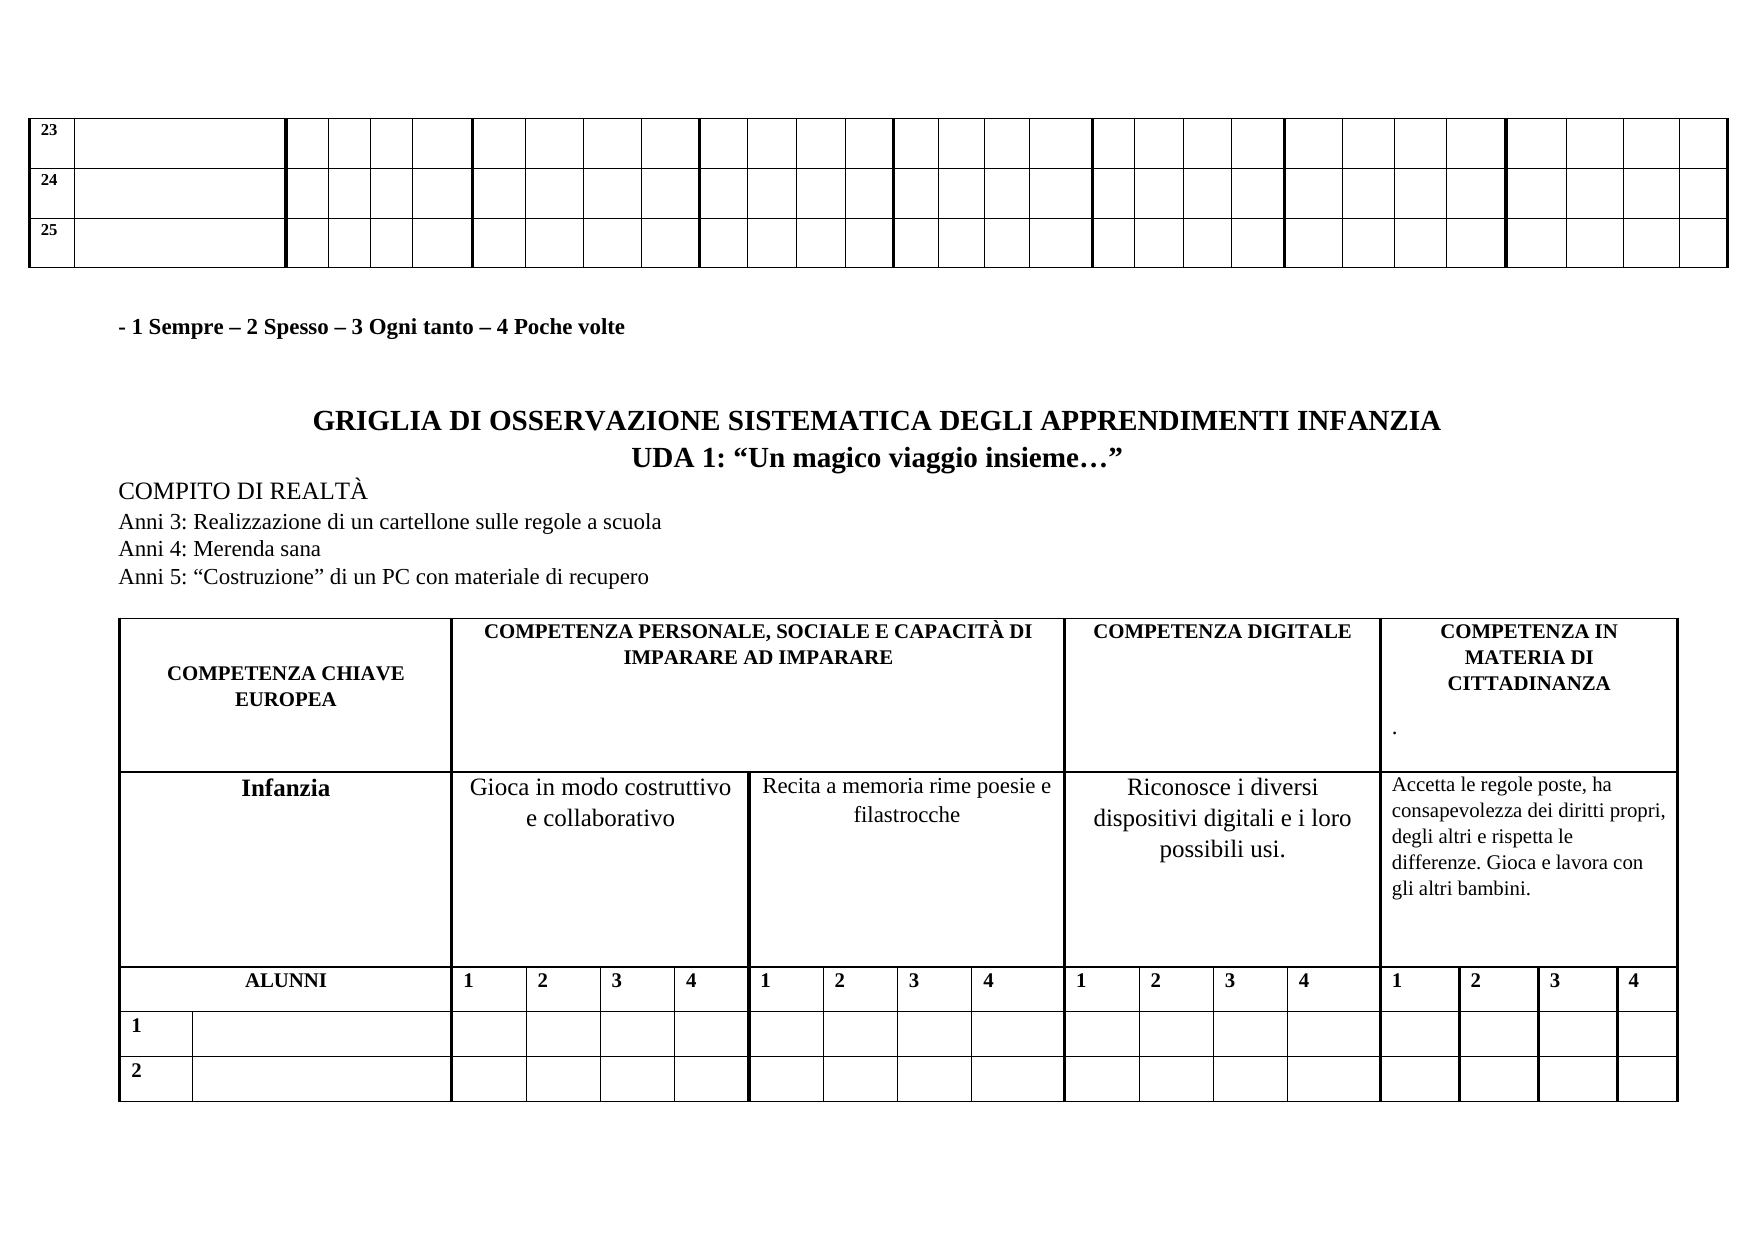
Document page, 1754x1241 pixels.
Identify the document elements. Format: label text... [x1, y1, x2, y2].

table_cell 4 [675, 968, 747, 1011]
table_cell Recita a memoria rime poesie e filastrocche [751, 773, 1063, 966]
table_cell [1395, 169, 1446, 217]
table_header COMPETENZA CHIAVE EUROPEA [121, 619, 450, 771]
table_cell [1288, 1012, 1379, 1056]
table_cell 3 [1214, 968, 1287, 1011]
table_cell 24 [31, 169, 74, 217]
table_cell [1382, 1012, 1458, 1056]
table_cell 2 [121, 1057, 192, 1101]
table_header COMPETENZA DIGITALE [1066, 619, 1379, 771]
table_cell 4 [1619, 968, 1676, 1011]
table_cell [898, 1057, 971, 1101]
table_cell [413, 119, 471, 168]
table_cell [288, 219, 328, 267]
table_cell [748, 169, 796, 217]
table_cell [1135, 169, 1183, 217]
table_cell [1140, 1057, 1213, 1101]
table_cell [601, 1057, 674, 1101]
table_cell [1395, 119, 1446, 168]
table_cell [972, 1012, 1063, 1056]
table_cell [1094, 169, 1134, 217]
table_cell [1232, 219, 1283, 267]
table_cell [675, 1057, 747, 1101]
table_cell [701, 169, 747, 217]
text Anni 5: “Costruzione” di un PC con materiale di recupero [118, 563, 1415, 589]
table_cell 2 [1140, 968, 1213, 1011]
table_cell [1508, 219, 1566, 267]
table_cell [1461, 1057, 1537, 1101]
table_cell [895, 219, 938, 267]
table_cell 1 [121, 1012, 192, 1056]
table_cell [642, 169, 698, 217]
table_cell [288, 169, 328, 217]
text GRIGLIA DI OSSERVAZIONE SISTEMATICA DEGLI APPRENDIMENTI INFANZIA [118, 403, 1636, 437]
table_cell [75, 219, 284, 267]
table_cell [1619, 1012, 1676, 1056]
table_cell [526, 119, 583, 168]
table_cell [751, 1057, 823, 1101]
table_cell 2 [527, 968, 600, 1011]
table_cell [1094, 119, 1134, 168]
table_cell [1567, 219, 1623, 267]
table_cell [1286, 219, 1342, 267]
table_cell ALUNNI [121, 968, 450, 1011]
table_cell [413, 169, 471, 217]
table_cell [474, 219, 525, 267]
table_cell [1030, 219, 1091, 267]
table_cell Riconosce i diversi dispositivi digitali e i loro possibili usi. [1066, 773, 1379, 966]
table_cell [1184, 219, 1231, 267]
table_cell [1286, 119, 1342, 168]
table_cell [824, 1057, 897, 1101]
table_cell [1447, 219, 1504, 267]
table_cell [895, 169, 938, 217]
table_cell [642, 219, 698, 267]
table_cell [1140, 1012, 1213, 1056]
table_cell [1624, 119, 1679, 168]
table_cell [748, 119, 796, 168]
table_cell [1680, 119, 1726, 168]
table_cell [846, 119, 892, 168]
table_cell [1214, 1057, 1287, 1101]
table_cell 1 [751, 968, 823, 1011]
table_cell 1 [1382, 968, 1458, 1011]
table_cell [527, 1012, 600, 1056]
table_cell [474, 119, 525, 168]
table_cell [329, 169, 370, 217]
table_cell [453, 1012, 526, 1056]
table_cell 3 [601, 968, 674, 1011]
table_cell [824, 1012, 897, 1056]
table_cell [1624, 219, 1679, 267]
table_cell [1066, 1057, 1139, 1101]
table_cell [701, 119, 747, 168]
table_cell Infanzia [121, 773, 450, 966]
table_cell [1567, 119, 1623, 168]
table_cell 1 [1066, 968, 1139, 1011]
table_cell [526, 169, 583, 217]
table_cell [898, 1012, 971, 1056]
table_cell [413, 219, 471, 267]
table_cell [701, 219, 747, 267]
table_cell [1680, 219, 1726, 267]
table_cell [972, 1057, 1063, 1101]
table_cell [584, 169, 641, 217]
table_cell [527, 1057, 600, 1101]
table_cell [1214, 1012, 1287, 1056]
table_cell [1094, 219, 1134, 267]
table_cell [642, 119, 698, 168]
table_cell [939, 119, 984, 168]
text Anni 4: Merenda sana [118, 535, 1415, 562]
table_cell [1232, 119, 1283, 168]
table_cell [1461, 1012, 1537, 1056]
table_cell [288, 119, 328, 168]
table_cell [1343, 119, 1394, 168]
text UDA 1: “Un magico viaggio insieme…” [118, 440, 1636, 473]
table_cell [985, 119, 1029, 168]
table_cell 1 [453, 968, 526, 1011]
table_cell [1135, 119, 1183, 168]
table_cell 2 [1461, 968, 1537, 1011]
table_cell [846, 219, 892, 267]
text - 1 Sempre – 2 Spesso – 3 Ogni tanto – 4 Poche volte [118, 313, 1668, 340]
table_cell [1447, 169, 1504, 217]
table_cell [1030, 119, 1091, 168]
table_cell [584, 219, 641, 267]
table_cell [329, 119, 370, 168]
table_cell [1382, 1057, 1458, 1101]
table_header COMPETENZA IN MATERIA DI CITTADINANZA . [1382, 619, 1676, 771]
table_cell [939, 219, 984, 267]
table_cell [371, 119, 412, 168]
table_cell 2 [824, 968, 897, 1011]
table_cell [751, 1012, 823, 1056]
table_cell 4 [1288, 968, 1379, 1011]
table_cell [584, 119, 641, 168]
table_cell [1447, 119, 1504, 168]
table_cell [329, 219, 370, 267]
table_cell Accetta le regole poste, ha consapevolezza dei diritti propri, degli altri e rispetta le differenze. Gioca e lavora con gli altri bambini. [1382, 773, 1676, 966]
table_cell [1508, 169, 1566, 217]
table_cell [75, 169, 284, 217]
table_cell [1567, 169, 1623, 217]
table_cell [1286, 169, 1342, 217]
table_cell 4 [972, 968, 1063, 1011]
table_cell [797, 169, 845, 217]
table_cell [797, 219, 845, 267]
text COMPITO DI REALTÀ [118, 476, 1636, 504]
table_cell [193, 1057, 450, 1101]
table_cell Gioca in modo costruttivo e collaborativo [453, 773, 747, 966]
table_cell [1619, 1057, 1676, 1101]
table_cell [985, 169, 1029, 217]
table_cell [1343, 219, 1394, 267]
table_cell [474, 169, 525, 217]
table_cell [1540, 1057, 1616, 1101]
table_cell [1540, 1012, 1616, 1056]
table_cell [526, 219, 583, 267]
table_cell 3 [1540, 968, 1616, 1011]
table_cell [1343, 169, 1394, 217]
table_cell 25 [31, 219, 74, 267]
table_cell [985, 219, 1029, 267]
table_cell [846, 169, 892, 217]
table_cell [1395, 219, 1446, 267]
table_cell [601, 1012, 674, 1056]
table_cell [371, 169, 412, 217]
table_cell 23 [31, 119, 74, 168]
table_cell [1030, 169, 1091, 217]
table_cell [895, 119, 938, 168]
table_cell [748, 219, 796, 267]
table_cell [75, 119, 284, 168]
table_cell [1066, 1012, 1139, 1056]
table_cell [939, 169, 984, 217]
table_cell 3 [898, 968, 971, 1011]
table_cell [1508, 119, 1566, 168]
table_cell [453, 1057, 526, 1101]
text Anni 3: Realizzazione di un cartellone sulle regole a scuola [118, 508, 1415, 534]
table_cell [797, 119, 845, 168]
table_cell [1288, 1057, 1379, 1101]
table_cell [1680, 169, 1726, 217]
table_cell [1135, 219, 1183, 267]
table_cell [1232, 169, 1283, 217]
table_header COMPETENZA PERSONALE, SOCIALE E CAPACITÀ DI IMPARARE AD IMPARARE [453, 619, 1063, 771]
table_cell [193, 1012, 450, 1056]
table_cell [1624, 169, 1679, 217]
table_cell [1184, 119, 1231, 168]
table_cell [675, 1012, 747, 1056]
table_cell [1184, 169, 1231, 217]
table_cell [371, 219, 412, 267]
